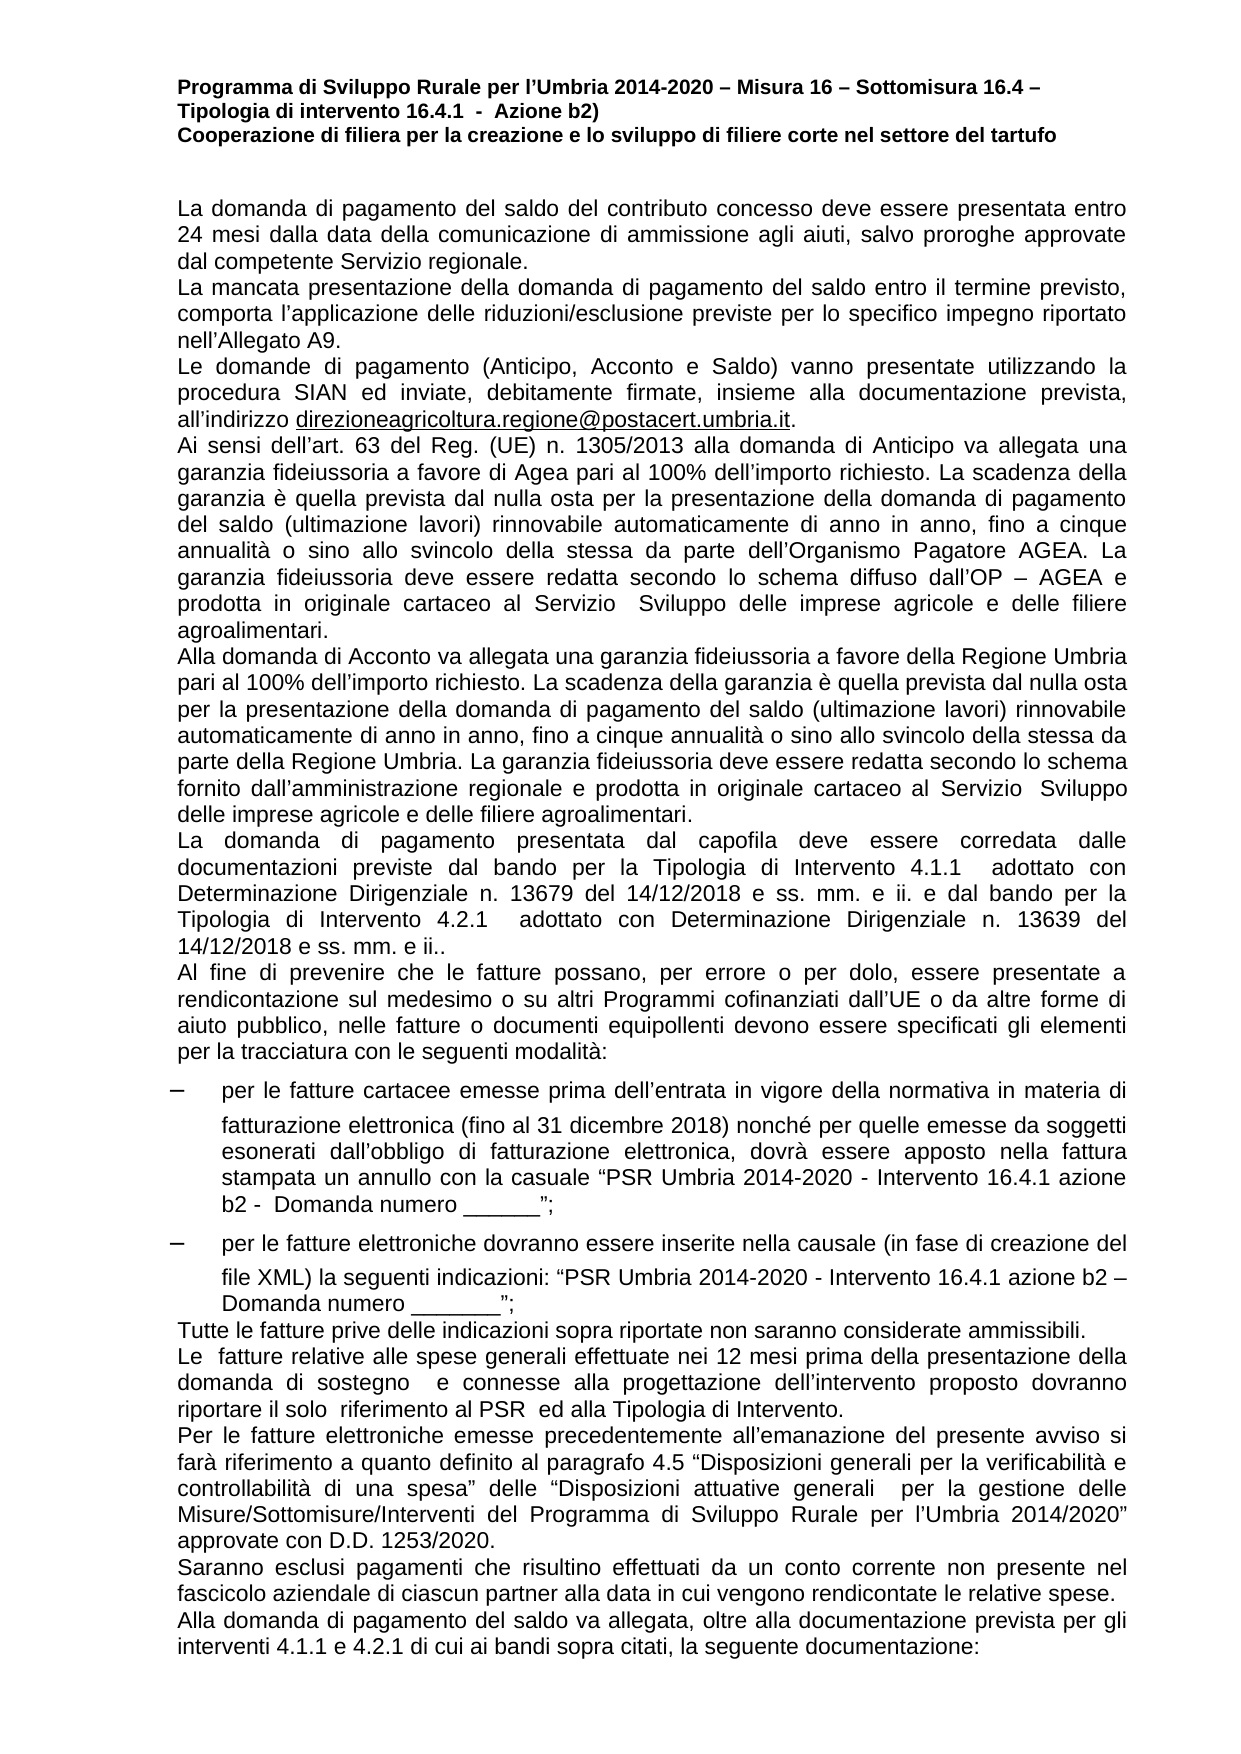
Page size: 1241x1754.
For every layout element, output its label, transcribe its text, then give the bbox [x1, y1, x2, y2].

text Alla domanda di Acconto va allegata una garanzia fideiussoria a favore della Regione Umbria pari al 100% dell’importo richiesto. La scadenza della garanzia è quella prevista dal nulla osta per la presentazione della domanda di pagamento del saldo (ultimazione lavori) rinnovabile automaticamente di anno in anno, fino a cinque annualità o sino allo svincolo della stessa da parte della Regione Umbria. La garanzia fideiussoria deve essere redatta secondo lo schema fornito dall’amministrazione regionale e prodotta in originale cartaceo al Servizio Sviluppo delle imprese agricole e delle filiere agroalimentari. [177, 643, 1128, 827]
text Alla domanda di pagamento del saldo va allegata, oltre alla documentazione prevista per gli interventi 4.1.1 e 4.2.1 di cui ai bandi sopra citati, la seguente documentazione: [177, 1607, 1128, 1659]
text Saranno esclusi pagamenti che risultino effettuati da un conto corrente non presente nel fascicolo aziendale di ciascun partner alla data in cui vengono rendicontate le relative spese. [177, 1554, 1128, 1607]
text Al fine di prevenire che le fatture possano, per errore o per dolo, essere presentate a rendicontazione sul medesimo o su altri Programmi cofinanziati dall’UE o da altre forme di aiuto pubblico, nelle fatture o documenti equipollenti devono essere specificati gli elementi per la tracciatura con le seguenti modalità: [177, 959, 1128, 1064]
list per le fatture cartacee emesse prima dell’entrata in vigore della normativa in materia di fatturazione elettronica (fino al 31 dicembre 2018) nonché per quelle emesse da soggetti esonerati dall’obbligo di fatturazione elettronica, dovrà essere apposto nella fattura stampata un annullo con la casuale “PSR Umbria 2014-2020 - Intervento 16.4.1 azione b2 - Domanda numero ______”; [177, 1064, 1128, 1217]
text Tutte le fatture prive delle indicazioni sopra riportate non saranno considerate ammissibili. [177, 1317, 1128, 1343]
text La domanda di pagamento del saldo del contributo concesso deve essere presentata entro 24 mesi dalla data della comunicazione di ammissione agli aiuti, salvo proroghe approvate dal competente Servizio regionale. [177, 195, 1128, 274]
text Per le fatture elettroniche emesse precedentemente all’emanazione del presente avviso si farà riferimento a quanto definito al paragrafo 4.5 “Disposizioni generali per la verificabilità e controllabilità di una spesa” delle “Disposizioni attuative generali per la gestione delle Misure/Sottomisure/Interventi del Programma di Sviluppo Rurale per l’Umbria 2014/2020” approvate con D.D. 1253/2020. [177, 1422, 1128, 1554]
text La domanda di pagamento presentata dal capofila deve essere corredata dalle documentazioni previste dal bando per la Tipologia di Intervento 4.1.1 adottato con Determinazione Dirigenziale n. 13679 del 14/12/2018 e ss. mm. e ii. e dal bando per la Tipologia di Intervento 4.2.1 adottato con Determinazione Dirigenziale n. 13639 del 14/12/2018 e ss. mm. e ii.. [177, 827, 1128, 959]
list per le fatture elettroniche dovranno essere inserite nella causale (in fase di creazione del file XML) la seguenti indicazioni: “PSR Umbria 2014-2020 - Intervento 16.4.1 azione b2 – Domanda numero _______”; [177, 1217, 1128, 1317]
text Le domande di pagamento (Anticipo, Acconto e Saldo) vanno presentate utilizzando la procedura SIAN ed inviate, debitamente firmate, insieme alla documentazione prevista, all’indirizzo direzioneagricoltura.regione@postacert.umbria.it. [177, 353, 1128, 432]
text La mancata presentazione della domanda di pagamento del saldo entro il termine previsto, comporta l’applicazione delle riduzioni/esclusione previste per lo specifico impegno riportato nell’Allegato A9. [177, 274, 1128, 353]
text Le fatture relative alle spese generali effettuate nei 12 mesi prima della presentazione della domanda di sostegno e connesse alla progettazione dell’intervento proposto dovranno riportare il solo riferimento al PSR ed alla Tipologia di Intervento. [177, 1343, 1128, 1422]
text Ai sensi dell’art. 63 del Reg. (UE) n. 1305/2013 alla domanda di Anticipo va allegata una garanzia fideiussoria a favore di Agea pari al 100% dell’importo richiesto. La scadenza della garanzia è quella prevista dal nulla osta per la presentazione della domanda di pagamento del saldo (ultimazione lavori) rinnovabile automaticamente di anno in anno, fino a cinque annualità o sino allo svincolo della stessa da parte dell’Organismo Pagatore AGEA. La garanzia fideiussoria deve essere redatta secondo lo schema diffuso dall’OP – AGEA e prodotta in originale cartaceo al Servizio Sviluppo delle imprese agricole e delle filiere agroalimentari. [177, 432, 1128, 643]
